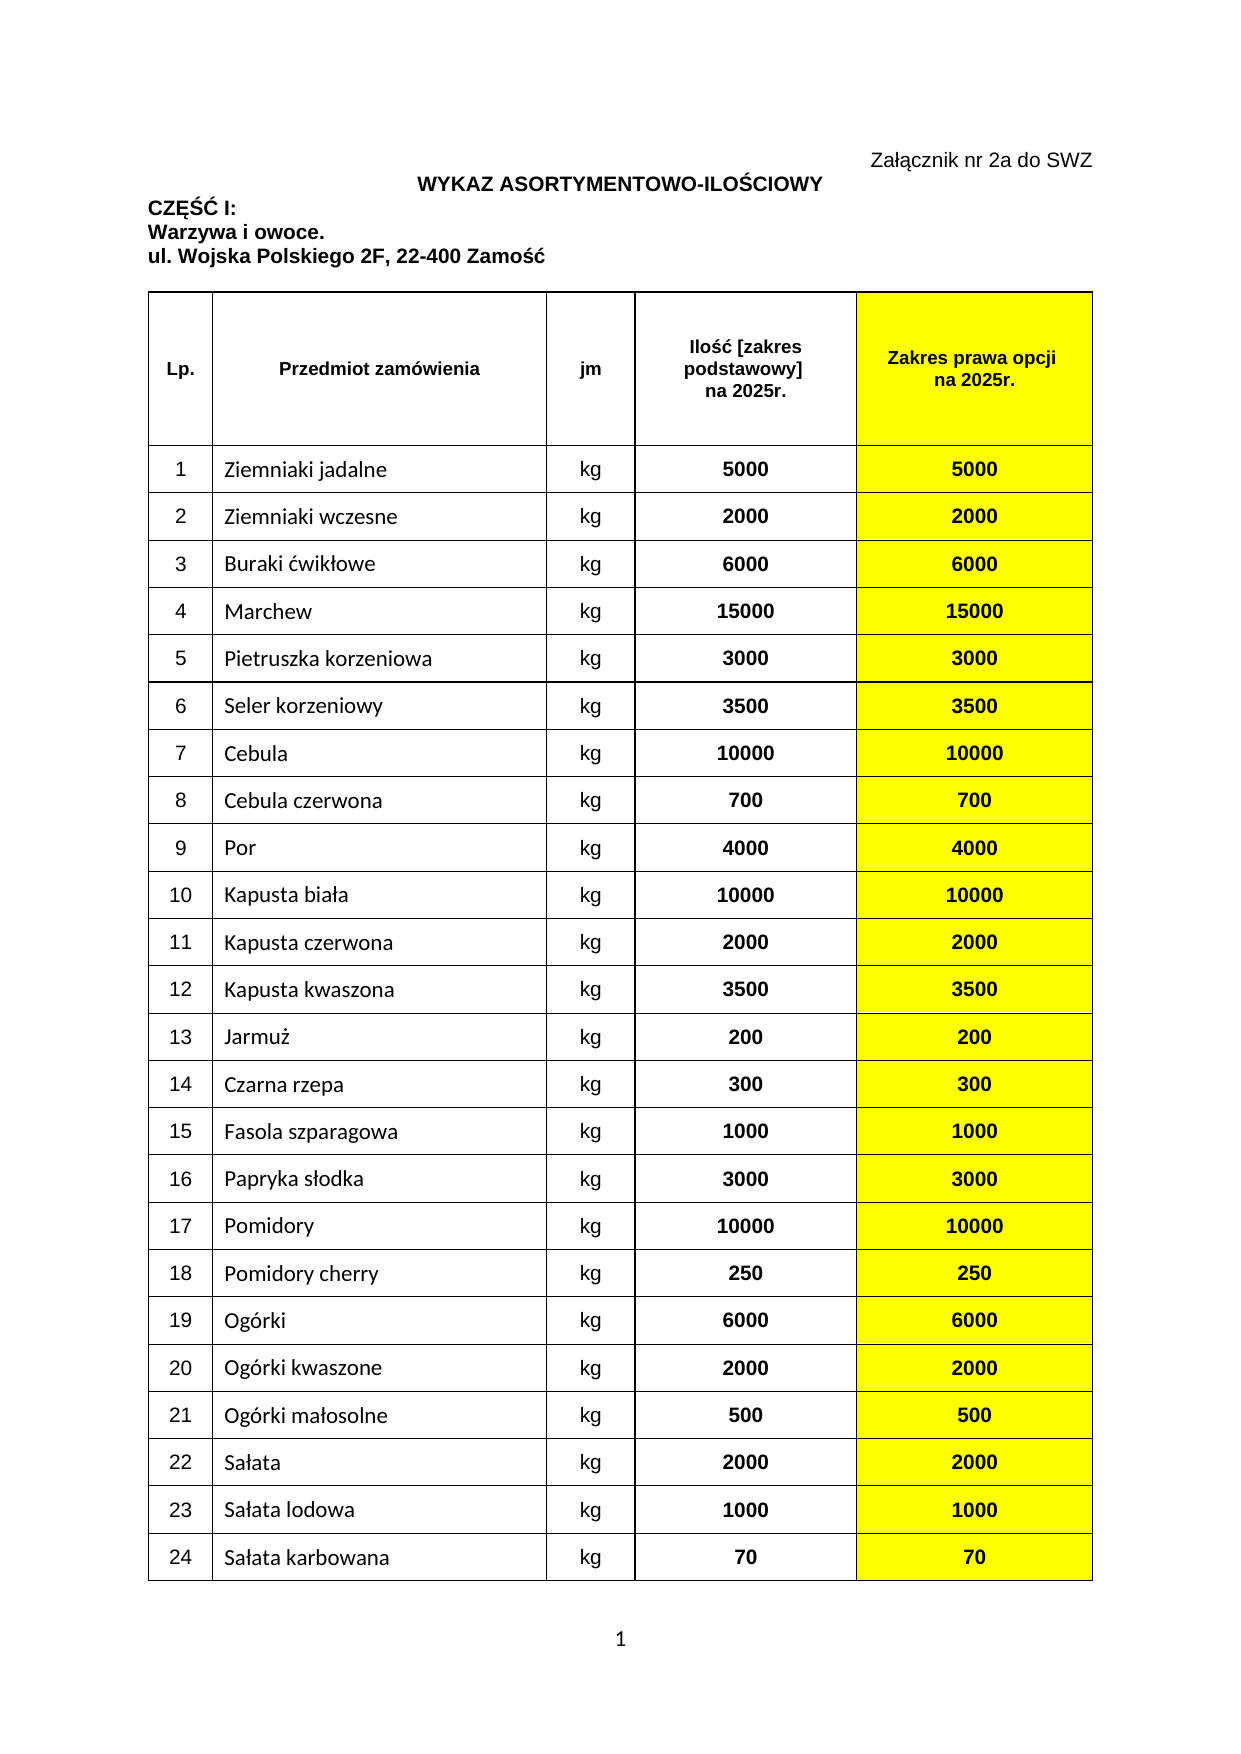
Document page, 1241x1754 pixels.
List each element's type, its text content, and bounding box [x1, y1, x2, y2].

table_cell kg [547, 446, 634, 492]
table_cell Czarna rzepa [213, 1061, 546, 1107]
table_cell 13 [149, 1014, 212, 1060]
table_cell Fasola szparagowa [213, 1108, 546, 1154]
table_cell 20 [149, 1345, 212, 1391]
table_cell 1000 [857, 1108, 1092, 1154]
table_cell Ogórki małosolne [213, 1392, 546, 1438]
table_cell 24 [149, 1534, 212, 1580]
table_cell kg [547, 966, 634, 1012]
table_cell 5 [149, 635, 212, 681]
table_cell 2000 [636, 1345, 856, 1391]
table_cell 18 [149, 1250, 212, 1296]
table_cell 23 [149, 1486, 212, 1533]
table_cell 250 [857, 1250, 1092, 1296]
table_cell kg [547, 1014, 634, 1060]
table_cell Ogórki kwaszone [213, 1345, 546, 1391]
table_cell 1000 [636, 1108, 856, 1154]
table_cell 2000 [857, 919, 1092, 965]
table_cell Ziemniaki wczesne [213, 493, 546, 539]
table_cell Pietruszka korzeniowa [213, 635, 546, 681]
table_cell 15 [149, 1108, 212, 1154]
table_cell kg [547, 1061, 634, 1107]
table_cell 3 [149, 541, 212, 587]
table_cell 8 [149, 777, 212, 823]
table_cell kg [547, 635, 634, 681]
table_cell 3000 [857, 635, 1092, 681]
table_cell 6000 [857, 541, 1092, 587]
text ul. Wojska Polskiego 2F, 22-400 Zamość [148, 243, 1093, 267]
table_cell 250 [636, 1250, 856, 1296]
table_cell 500 [857, 1392, 1092, 1438]
table_cell 3500 [857, 966, 1092, 1012]
table_cell 200 [636, 1014, 856, 1060]
table_cell kg [547, 1297, 634, 1343]
table_cell 70 [857, 1534, 1092, 1580]
table_cell 4000 [857, 824, 1092, 871]
table_cell 11 [149, 919, 212, 965]
table_cell 21 [149, 1392, 212, 1438]
table_cell Cebula [213, 730, 546, 776]
table_cell 300 [857, 1061, 1092, 1107]
table_header Ilość [zakres podstawowy] na 2025r. [636, 293, 856, 445]
table_cell kg [547, 1439, 634, 1485]
table_cell 10000 [857, 872, 1092, 918]
table_cell Cebula czerwona [213, 777, 546, 823]
table_header Przedmiot zamówienia [213, 293, 546, 445]
text Załącznik nr 2a do SWZ [148, 148, 1093, 172]
table_cell Pomidory cherry [213, 1250, 546, 1296]
table_cell kg [547, 1486, 634, 1533]
table_cell kg [547, 777, 634, 823]
table_cell 15000 [857, 588, 1092, 634]
table_cell kg [547, 1392, 634, 1438]
table_cell 6000 [636, 1297, 856, 1343]
table_cell 70 [636, 1534, 856, 1580]
table_cell Buraki ćwikłowe [213, 541, 546, 587]
table_cell Sałata lodowa [213, 1486, 546, 1533]
table_cell 15000 [636, 588, 856, 634]
table_cell 10000 [857, 730, 1092, 776]
table_cell 3500 [636, 683, 856, 729]
table_cell kg [547, 493, 634, 539]
table_cell Ogórki [213, 1297, 546, 1343]
table_cell Kapusta czerwona [213, 919, 546, 965]
table_cell kg [547, 730, 634, 776]
table_cell 1000 [857, 1486, 1092, 1533]
table_cell 3500 [857, 683, 1092, 729]
table_cell Kapusta biała [213, 872, 546, 918]
text WYKAZ ASORTYMENTOWO-ILOŚCIOWY [148, 172, 1093, 196]
table_header Lp. [149, 293, 212, 445]
table_cell kg [547, 1108, 634, 1154]
table_cell 2000 [857, 1439, 1092, 1485]
table_cell kg [547, 919, 634, 965]
text Warzywa i owoce. [148, 219, 1093, 243]
table_cell Sałata [213, 1439, 546, 1485]
table_cell Por [213, 824, 546, 871]
table_cell 19 [149, 1297, 212, 1343]
table_cell kg [547, 1155, 634, 1202]
table_cell 3000 [857, 1155, 1092, 1202]
table_cell 10000 [857, 1203, 1092, 1249]
table_cell Papryka słodka [213, 1155, 546, 1202]
table_cell 700 [857, 777, 1092, 823]
table_cell 2000 [636, 493, 856, 539]
table_cell 10000 [636, 730, 856, 776]
table_cell 500 [636, 1392, 856, 1438]
table_cell 2000 [636, 1439, 856, 1485]
table_cell 4000 [636, 824, 856, 871]
text CZĘŚĆ I: [148, 196, 1093, 219]
table_cell 16 [149, 1155, 212, 1202]
table_cell kg [547, 588, 634, 634]
table_cell 9 [149, 824, 212, 871]
table_cell 6000 [857, 1297, 1092, 1343]
table_cell kg [547, 541, 634, 587]
table_cell 10000 [636, 1203, 856, 1249]
table_cell 4 [149, 588, 212, 634]
table_cell kg [547, 1250, 634, 1296]
table_cell 6000 [636, 541, 856, 587]
table_cell 14 [149, 1061, 212, 1107]
table_cell Kapusta kwaszona [213, 966, 546, 1012]
table_cell 5000 [857, 446, 1092, 492]
table_cell 1 [149, 446, 212, 492]
table_cell 6 [149, 683, 212, 729]
table_cell 2000 [636, 919, 856, 965]
table_cell 200 [857, 1014, 1092, 1060]
table_cell Marchew [213, 588, 546, 634]
table_cell kg [547, 1203, 634, 1249]
table_cell kg [547, 683, 634, 729]
table_cell 700 [636, 777, 856, 823]
table_cell Ziemniaki jadalne [213, 446, 546, 492]
table_cell kg [547, 1534, 634, 1580]
table_cell Pomidory [213, 1203, 546, 1249]
table_cell 22 [149, 1439, 212, 1485]
table_cell 3000 [636, 635, 856, 681]
table_cell Sałata karbowana [213, 1534, 546, 1580]
table_cell 12 [149, 966, 212, 1012]
table_cell 10000 [636, 872, 856, 918]
table_header Zakres prawa opcji na 2025r. [857, 293, 1092, 445]
table_cell 1000 [636, 1486, 856, 1533]
table_cell 2 [149, 493, 212, 539]
table_cell kg [547, 872, 634, 918]
table_cell 3000 [636, 1155, 856, 1202]
table_cell 5000 [636, 446, 856, 492]
table_cell Jarmuż [213, 1014, 546, 1060]
table_cell kg [547, 824, 634, 871]
table_cell 10 [149, 872, 212, 918]
table_cell 300 [636, 1061, 856, 1107]
table_cell 3500 [636, 966, 856, 1012]
table_cell Seler korzeniowy [213, 683, 546, 729]
table_cell 17 [149, 1203, 212, 1249]
table_cell 7 [149, 730, 212, 776]
table_cell 2000 [857, 493, 1092, 539]
table_cell 2000 [857, 1345, 1092, 1391]
table_header jm [547, 293, 634, 445]
table_cell kg [547, 1345, 634, 1391]
